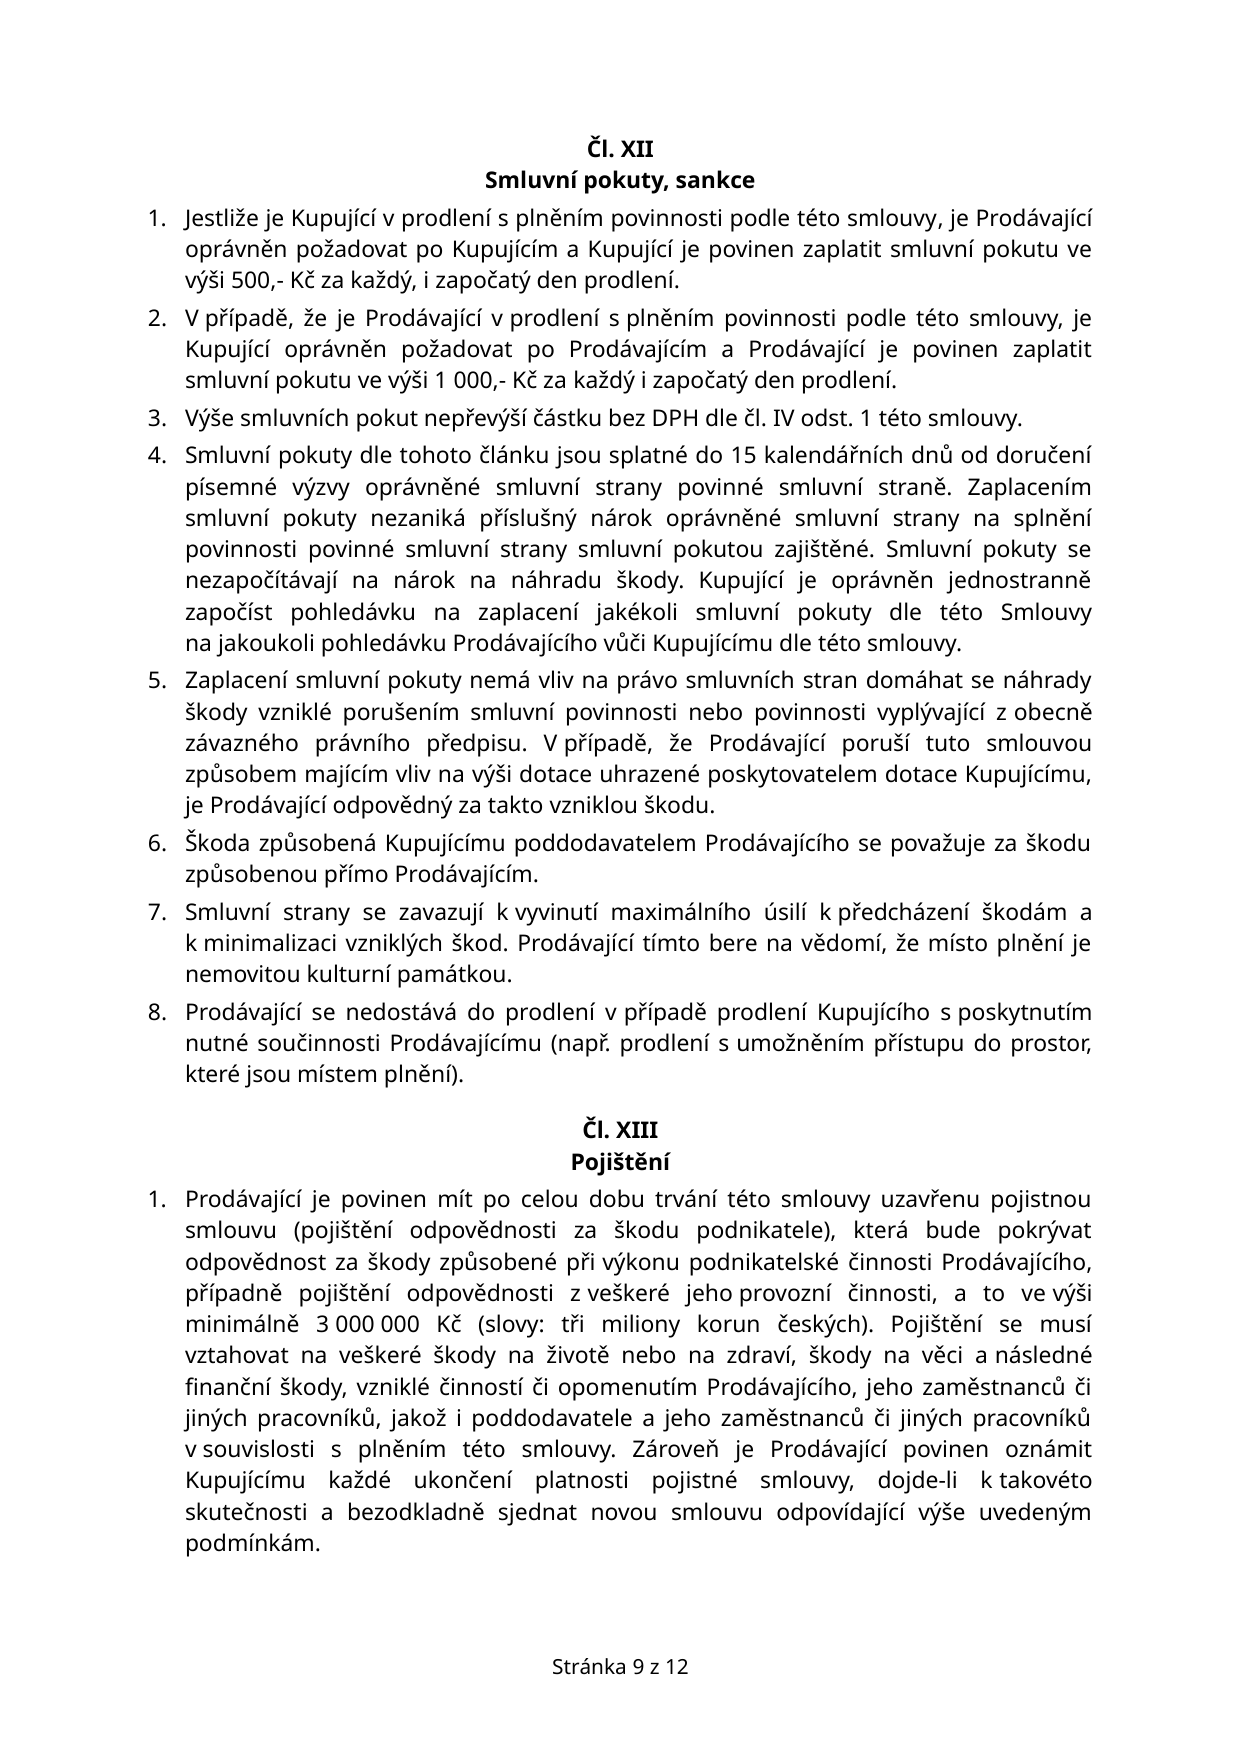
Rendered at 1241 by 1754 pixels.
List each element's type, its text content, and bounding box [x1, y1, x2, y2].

subtitle V případě, že je Prodávající v prodlení s plněním povinnosti podle této smlouvy, je Kupující oprávněn požadovat po Prodávajícím a Prodávající je povinen zaplatit smluvní pokutu ve výši 1 000,- Kč za každý i započatý den prodlení. [148, 302, 1093, 395]
subtitle Smluvní pokuty, sankce [148, 164, 1093, 195]
subtitle Čl. XII [148, 133, 1093, 164]
subtitle Jestliže je Kupující v prodlení s plněním povinnosti podle této smlouvy, je Prodávající oprávněn požadovat po Kupujícím a Kupující je povinen zaplatit smluvní pokutu ve výši 500,- Kč za každý, i započatý den prodlení. [147, 202, 1093, 295]
subtitle Prodávající je povinen mít po celou dobu trvání této smlouvy uzavřenu pojistnou smlouvu (pojištění odpovědnosti za škodu podnikatele), která bude pokrývat odpovědnost za škody způsobené při výkonu podnikatelské činnosti Prodávajícího, případně pojištění odpovědnosti z veškeré jeho provozní činnosti, a to ve výši minimálně 3 000 000 Kč (slovy: tři miliony korun českých). Pojištění se musí vztahovat na veškeré škody na životě nebo na zdraví, škody na věci a následné finanční škody, vzniklé činností či opomenutím Prodávajícího, jeho zaměstnanců či jiných pracovníků, jakož i poddodavatele a jeho zaměstnanců či jiných pracovníků v souvislosti s plněním této smlouvy. Zároveň je Prodávající povinen oznámit Kupujícímu každé ukončení platnosti pojistné smlouvy, dojde-li k takovéto skutečnosti a bezodkladně sjednat novou smlouvu odpovídající výše uvedeným podmínkám. [147, 1183, 1093, 1558]
subtitle Škoda způsobená Kupujícímu poddodavatelem Prodávajícího se považuje za škodu způsobenou přímo Prodávajícím. [148, 827, 1093, 889]
subtitle Zaplacení smluvní pokuty nemá vliv na právo smluvních stran domáhat se náhrady škody vzniklé porušením smluvní povinnosti nebo povinnosti vyplývající z obecně závazného právního předpisu. V případě, že Prodávající poruší tuto smlouvou způsobem majícím vliv na výši dotace uhrazené poskytovatelem dotace Kupujícímu, je Prodávající odpovědný za takto vzniklou škodu. [148, 664, 1093, 820]
subtitle Pojištění [148, 1145, 1093, 1177]
subtitle Čl. XIII [148, 1114, 1093, 1145]
subtitle Smluvní strany se zavazují k vyvinutí maximálního úsilí k předcházení škodám a k minimalizaci vzniklých škod. Prodávající tímto bere na vědomí, že místo plnění je nemovitou kulturní památkou. [148, 895, 1093, 989]
subtitle Prodávající se nedostává do prodlení v případě prodlení Kupujícího s poskytnutím nutné součinnosti Prodávajícímu (např. prodlení s umožněním přístupu do prostor, které jsou místem plnění). [148, 995, 1093, 1089]
subtitle Výše smluvních pokut nepřevýší částku bez DPH dle čl. IV odst. 1 této smlouvy. [148, 402, 1093, 433]
subtitle Smluvní pokuty dle tohoto článku jsou splatné do 15 kalendářních dnů od doručení písemné výzvy oprávněné smluvní strany povinné smluvní straně. Zaplacením smluvní pokuty nezaniká příslušný nárok oprávněné smluvní strany na splnění povinnosti povinné smluvní strany smluvní pokutou zajištěné. Smluvní pokuty se nezapočítávají na nárok na náhradu škody. Kupující je oprávněn jednostranně započíst pohledávku na zaplacení jakékoli smluvní pokuty dle této Smlouvy na jakoukoli pohledávku Prodávajícího vůči Kupujícímu dle této smlouvy. [148, 439, 1093, 658]
